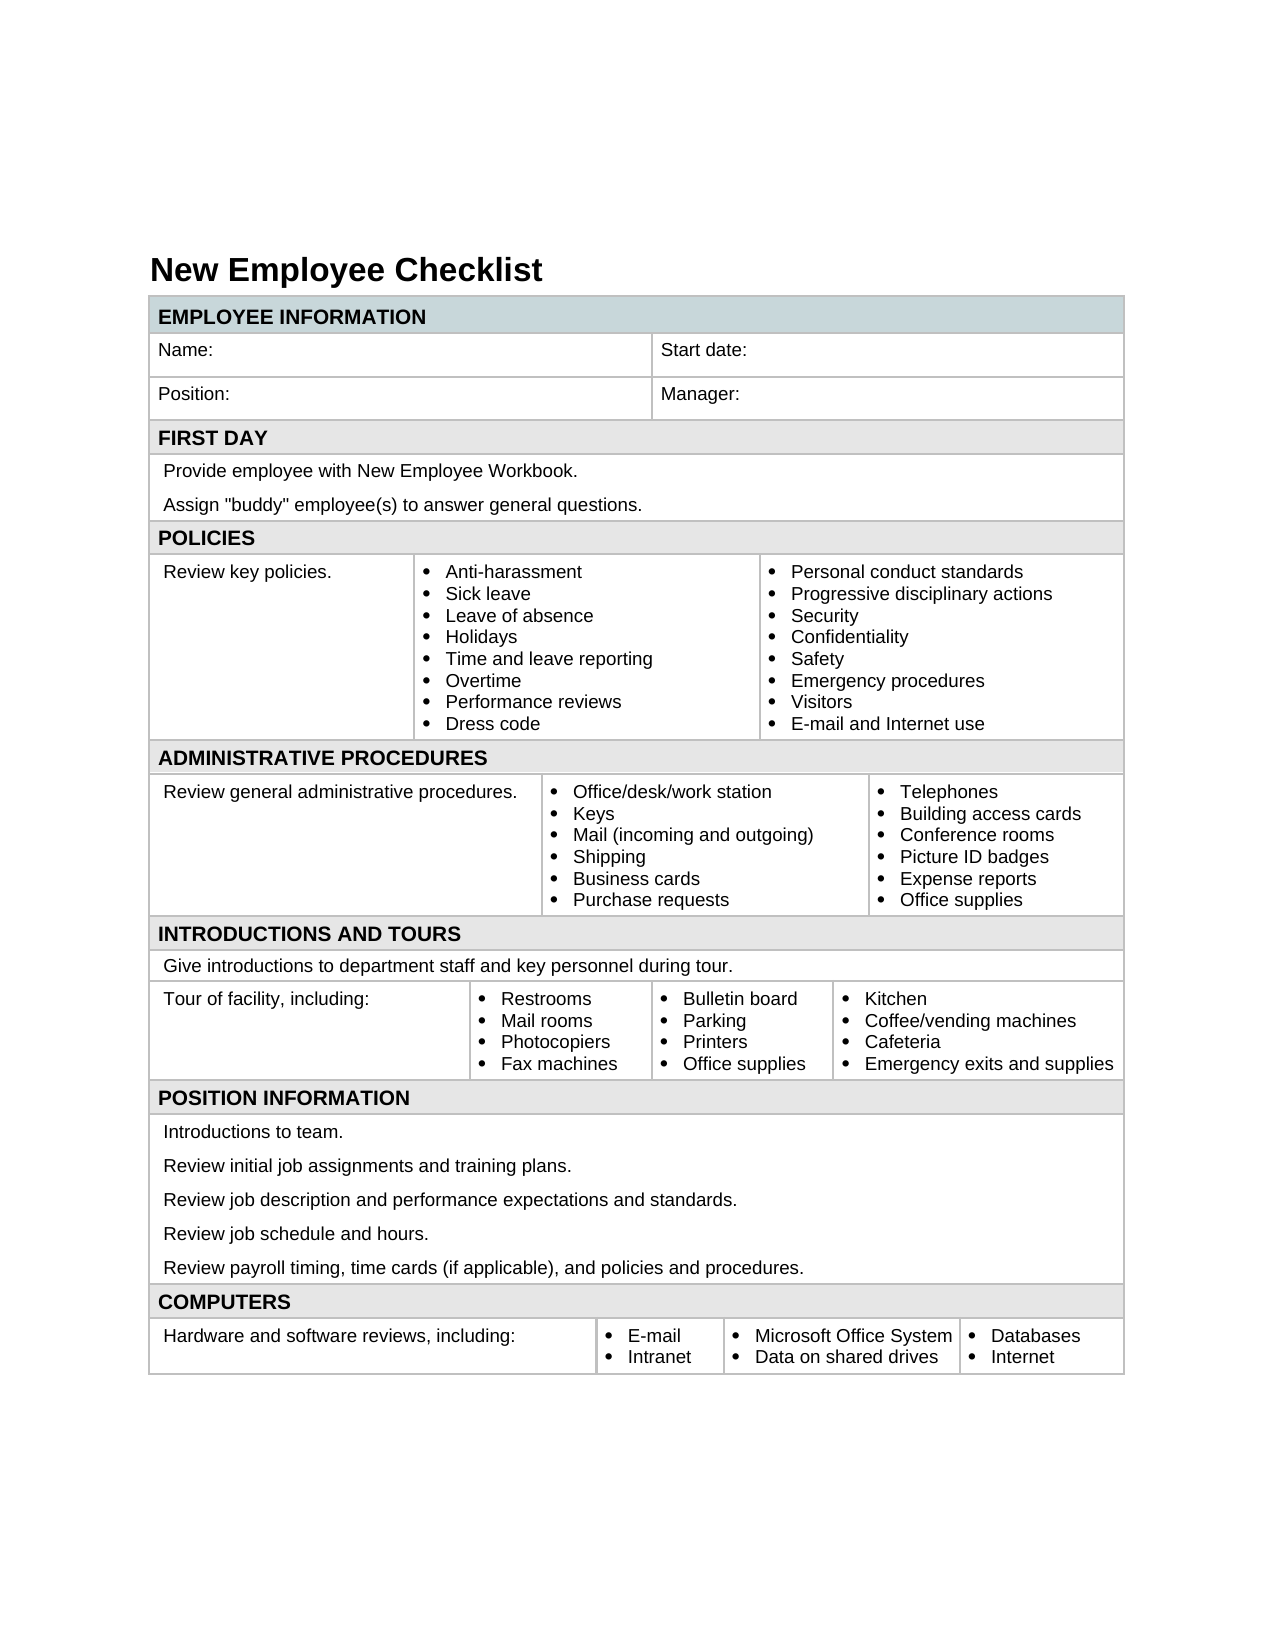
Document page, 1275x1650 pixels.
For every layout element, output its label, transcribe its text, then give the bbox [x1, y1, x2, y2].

table_cell  Databases  Internet [961, 1319, 1123, 1372]
table_cell Give introductions to department staff and key personnel during tour. [150, 951, 1123, 980]
table_cell POSITION INFORMATION [150, 1081, 1123, 1113]
table_cell COMPUTERS [150, 1285, 1123, 1317]
table_cell Provide employee with New Employee Workbook. Assign "buddy" employee(s) to answer general questions. [150, 455, 1123, 519]
table_cell  Kitchen  Coffee/vending machines  Cafeteria  Emergency exits and supplies [834, 982, 1123, 1079]
table_cell Position: [150, 378, 651, 419]
table_cell INTRODUCTIONS AND TOURS [150, 917, 1123, 949]
table_cell  Office/desk/work station  Keys  Mail (incoming and outgoing)  Shipping  Business cards  Purchase requests [543, 775, 868, 915]
table_cell Hardware and software reviews, including: [150, 1319, 595, 1372]
table_cell Introductions to team. Review initial job assignments and training plans. Review job description and performance expectations and standards. Review job schedule and hours. Review payroll timing, time cards (if applicable), and policies and procedures. [150, 1115, 1123, 1283]
table_cell Review general administrative procedures. [150, 775, 541, 915]
table_cell Manager: [653, 378, 1123, 419]
table_cell  Anti-harassment  Sick leave  Leave of absence  Holidays  Time and leave reporting  Overtime  Performance reviews  Dress code [415, 555, 759, 739]
table_cell  Personal conduct standards  Progressive disciplinary actions  Security  Confidentiality  Safety  Emergency procedures  Visitors  E-mail and Internet use [761, 555, 1123, 739]
table_cell Review key policies. [150, 555, 413, 739]
table_cell ADMINISTRATIVE PROCEDURES [150, 741, 1123, 772]
table_cell  E-mail  Intranet [598, 1319, 723, 1372]
table_cell  Bulletin board  Parking  Printers  Office supplies [653, 982, 832, 1079]
table_cell Tour of facility, including: [150, 982, 469, 1079]
table_cell POLICIES [150, 522, 1123, 553]
table_cell FIRST DAY [150, 421, 1123, 453]
table_cell  Telephones  Building access cards  Conference rooms  Picture ID badges  Expense reports  Office supplies [870, 775, 1123, 915]
table_cell  Microsoft Office System  Data on shared drives [725, 1319, 959, 1372]
table_cell Start date: [653, 334, 1123, 376]
table_cell Name: [150, 334, 651, 376]
table_header EMPLOYEE INFORMATION [150, 297, 1123, 332]
subtitle New Employee Checklist [150, 250, 1087, 288]
table_cell  Restrooms  Mail rooms  Photocopiers  Fax machines [471, 982, 651, 1079]
